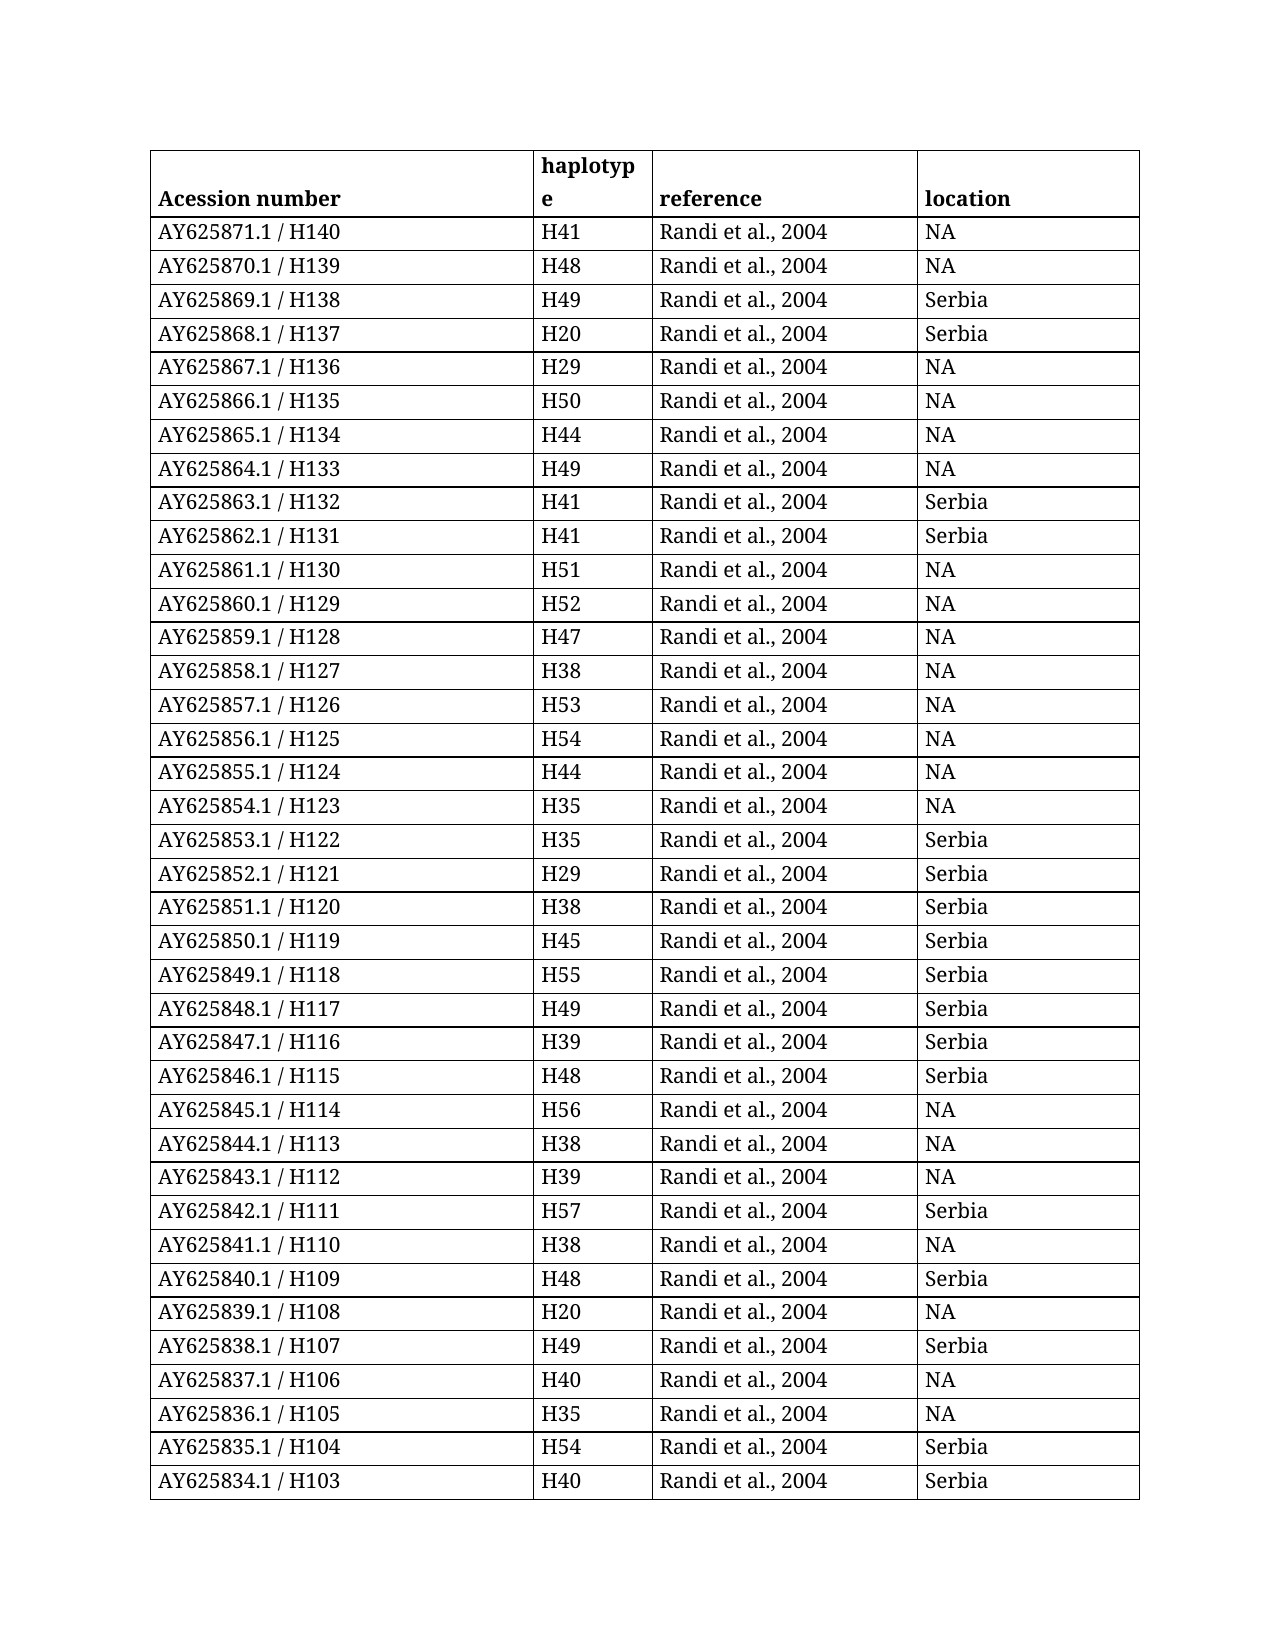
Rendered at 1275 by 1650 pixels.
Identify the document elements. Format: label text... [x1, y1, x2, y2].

table_cell AY625870.1 / H139 [151, 251, 533, 284]
table_cell NA [918, 218, 1139, 250]
table_cell H35 [534, 791, 652, 824]
table_cell Serbia [918, 1028, 1139, 1060]
table_cell H35 [534, 1399, 652, 1431]
table_cell AY625846.1 / H115 [151, 1061, 533, 1094]
table_cell H50 [534, 386, 652, 419]
table_cell H54 [534, 1433, 652, 1465]
table_cell AY625845.1 / H114 [151, 1095, 533, 1128]
table_cell NA [918, 1163, 1139, 1195]
table_cell AY625852.1 / H121 [151, 859, 533, 891]
table_cell AY625856.1 / H125 [151, 724, 533, 756]
table_cell AY625839.1 / H108 [151, 1298, 533, 1330]
table_cell Randi et al., 2004 [653, 960, 917, 993]
table_cell Randi et al., 2004 [653, 319, 917, 351]
table_cell H38 [534, 1230, 652, 1263]
table_cell NA [918, 656, 1139, 689]
table_cell H40 [534, 1365, 652, 1398]
table_cell H49 [534, 454, 652, 486]
table_cell Randi et al., 2004 [653, 454, 917, 486]
table_cell NA [918, 1399, 1139, 1431]
table_cell Randi et al., 2004 [653, 690, 917, 723]
table_cell Randi et al., 2004 [653, 488, 917, 520]
table_cell AY625850.1 / H119 [151, 926, 533, 959]
table_cell AY625855.1 / H124 [151, 758, 533, 790]
table_cell H47 [534, 623, 652, 655]
table_cell H44 [534, 758, 652, 790]
table_cell Randi et al., 2004 [653, 218, 917, 250]
table_cell H41 [534, 218, 652, 250]
table_cell Randi et al., 2004 [653, 521, 917, 554]
table_cell NA [918, 555, 1139, 588]
table_cell Serbia [918, 1264, 1139, 1296]
table_header Acession number [151, 151, 533, 216]
table_cell Randi et al., 2004 [653, 1331, 917, 1364]
table_cell AY625841.1 / H110 [151, 1230, 533, 1263]
table_cell Randi et al., 2004 [653, 1129, 917, 1161]
table_cell H51 [534, 555, 652, 588]
table_header location [918, 151, 1139, 216]
table_cell Serbia [918, 926, 1139, 959]
table_cell Randi et al., 2004 [653, 825, 917, 858]
table_cell Randi et al., 2004 [653, 656, 917, 689]
table_cell Randi et al., 2004 [653, 1163, 917, 1195]
table_cell Serbia [918, 994, 1139, 1026]
table_cell Randi et al., 2004 [653, 1095, 917, 1128]
table_cell NA [918, 1230, 1139, 1263]
table_cell Randi et al., 2004 [653, 1399, 917, 1431]
table_cell H48 [534, 1264, 652, 1296]
table_cell H39 [534, 1028, 652, 1060]
table_cell Randi et al., 2004 [653, 859, 917, 891]
table_cell H48 [534, 251, 652, 284]
table_cell NA [918, 1365, 1139, 1398]
table_cell AY625863.1 / H132 [151, 488, 533, 520]
table_cell Randi et al., 2004 [653, 1230, 917, 1263]
table_cell H41 [534, 488, 652, 520]
table_cell AY625851.1 / H120 [151, 893, 533, 925]
table_cell AY625838.1 / H107 [151, 1331, 533, 1364]
table_cell Randi et al., 2004 [653, 758, 917, 790]
table_cell AY625843.1 / H112 [151, 1163, 533, 1195]
table_cell Serbia [918, 1466, 1139, 1499]
table_cell H38 [534, 893, 652, 925]
table_cell H29 [534, 353, 652, 385]
table_cell Randi et al., 2004 [653, 420, 917, 453]
table_cell H35 [534, 825, 652, 858]
table_cell AY625842.1 / H111 [151, 1196, 533, 1229]
table_cell Serbia [918, 488, 1139, 520]
table_cell NA [918, 758, 1139, 790]
table_cell Randi et al., 2004 [653, 623, 917, 655]
table_cell Randi et al., 2004 [653, 555, 917, 588]
table_cell H49 [534, 285, 652, 318]
table_cell H55 [534, 960, 652, 993]
table_cell Randi et al., 2004 [653, 791, 917, 824]
table_cell Randi et al., 2004 [653, 926, 917, 959]
table_cell NA [918, 1129, 1139, 1161]
table_cell Randi et al., 2004 [653, 386, 917, 419]
table_cell NA [918, 724, 1139, 756]
table_cell H54 [534, 724, 652, 756]
table_cell AY625861.1 / H130 [151, 555, 533, 588]
table_cell Randi et al., 2004 [653, 893, 917, 925]
table_cell NA [918, 589, 1139, 621]
table_cell H29 [534, 859, 652, 891]
table_cell Randi et al., 2004 [653, 1298, 917, 1330]
table_cell NA [918, 454, 1139, 486]
table_cell Serbia [918, 859, 1139, 891]
table_cell AY625868.1 / H137 [151, 319, 533, 351]
table_cell Randi et al., 2004 [653, 285, 917, 318]
table_cell Randi et al., 2004 [653, 589, 917, 621]
table_cell Randi et al., 2004 [653, 1365, 917, 1398]
table_cell Randi et al., 2004 [653, 251, 917, 284]
table_cell Randi et al., 2004 [653, 1196, 917, 1229]
table_cell Randi et al., 2004 [653, 1061, 917, 1094]
table_cell NA [918, 690, 1139, 723]
table_cell NA [918, 353, 1139, 385]
table_cell NA [918, 1298, 1139, 1330]
table_cell H49 [534, 1331, 652, 1364]
table_cell AY625860.1 / H129 [151, 589, 533, 621]
table_cell Serbia [918, 319, 1139, 351]
table_cell NA [918, 251, 1139, 284]
table_cell AY625864.1 / H133 [151, 454, 533, 486]
table_cell AY625858.1 / H127 [151, 656, 533, 689]
table_cell Serbia [918, 825, 1139, 858]
table_cell Serbia [918, 1433, 1139, 1465]
table_cell NA [918, 1095, 1139, 1128]
table_cell Randi et al., 2004 [653, 724, 917, 756]
table_cell AY625849.1 / H118 [151, 960, 533, 993]
table_cell H38 [534, 1129, 652, 1161]
table_cell AY625834.1 / H103 [151, 1466, 533, 1499]
table_cell AY625871.1 / H140 [151, 218, 533, 250]
table_cell H38 [534, 656, 652, 689]
table_cell AY625866.1 / H135 [151, 386, 533, 419]
table_cell H41 [534, 521, 652, 554]
table_cell Serbia [918, 521, 1139, 554]
table_cell H57 [534, 1196, 652, 1229]
table_cell AY625835.1 / H104 [151, 1433, 533, 1465]
table_cell NA [918, 420, 1139, 453]
table_cell AY625869.1 / H138 [151, 285, 533, 318]
table_cell Serbia [918, 1331, 1139, 1364]
table_header reference [653, 151, 917, 216]
table_cell Serbia [918, 1196, 1139, 1229]
table_cell Serbia [918, 285, 1139, 318]
table_cell H45 [534, 926, 652, 959]
table_cell H49 [534, 994, 652, 1026]
table_cell AY625848.1 / H117 [151, 994, 533, 1026]
table_cell H40 [534, 1466, 652, 1499]
table_cell H39 [534, 1163, 652, 1195]
table_cell H20 [534, 1298, 652, 1330]
table_cell AY625862.1 / H131 [151, 521, 533, 554]
table_cell NA [918, 791, 1139, 824]
table_cell H52 [534, 589, 652, 621]
table_cell AY625837.1 / H106 [151, 1365, 533, 1398]
table_cell Randi et al., 2004 [653, 1466, 917, 1499]
table_cell Randi et al., 2004 [653, 1028, 917, 1060]
table_cell AY625840.1 / H109 [151, 1264, 533, 1296]
table_cell NA [918, 386, 1139, 419]
table_cell Randi et al., 2004 [653, 994, 917, 1026]
table_cell H44 [534, 420, 652, 453]
table_cell Randi et al., 2004 [653, 1433, 917, 1465]
table_cell Serbia [918, 960, 1139, 993]
table_cell H20 [534, 319, 652, 351]
table_cell H48 [534, 1061, 652, 1094]
table_cell Randi et al., 2004 [653, 353, 917, 385]
table_cell AY625865.1 / H134 [151, 420, 533, 453]
table_cell Serbia [918, 1061, 1139, 1094]
table_cell AY625859.1 / H128 [151, 623, 533, 655]
table_cell AY625836.1 / H105 [151, 1399, 533, 1431]
table_cell Serbia [918, 893, 1139, 925]
table_cell AY625854.1 / H123 [151, 791, 533, 824]
table_cell AY625844.1 / H113 [151, 1129, 533, 1161]
table_cell H53 [534, 690, 652, 723]
table_cell NA [918, 623, 1139, 655]
table_cell H56 [534, 1095, 652, 1128]
table_cell AY625867.1 / H136 [151, 353, 533, 385]
table_cell AY625857.1 / H126 [151, 690, 533, 723]
table_cell AY625853.1 / H122 [151, 825, 533, 858]
table_cell Randi et al., 2004 [653, 1264, 917, 1296]
table_cell AY625847.1 / H116 [151, 1028, 533, 1060]
table_header haplotype [534, 151, 652, 216]
